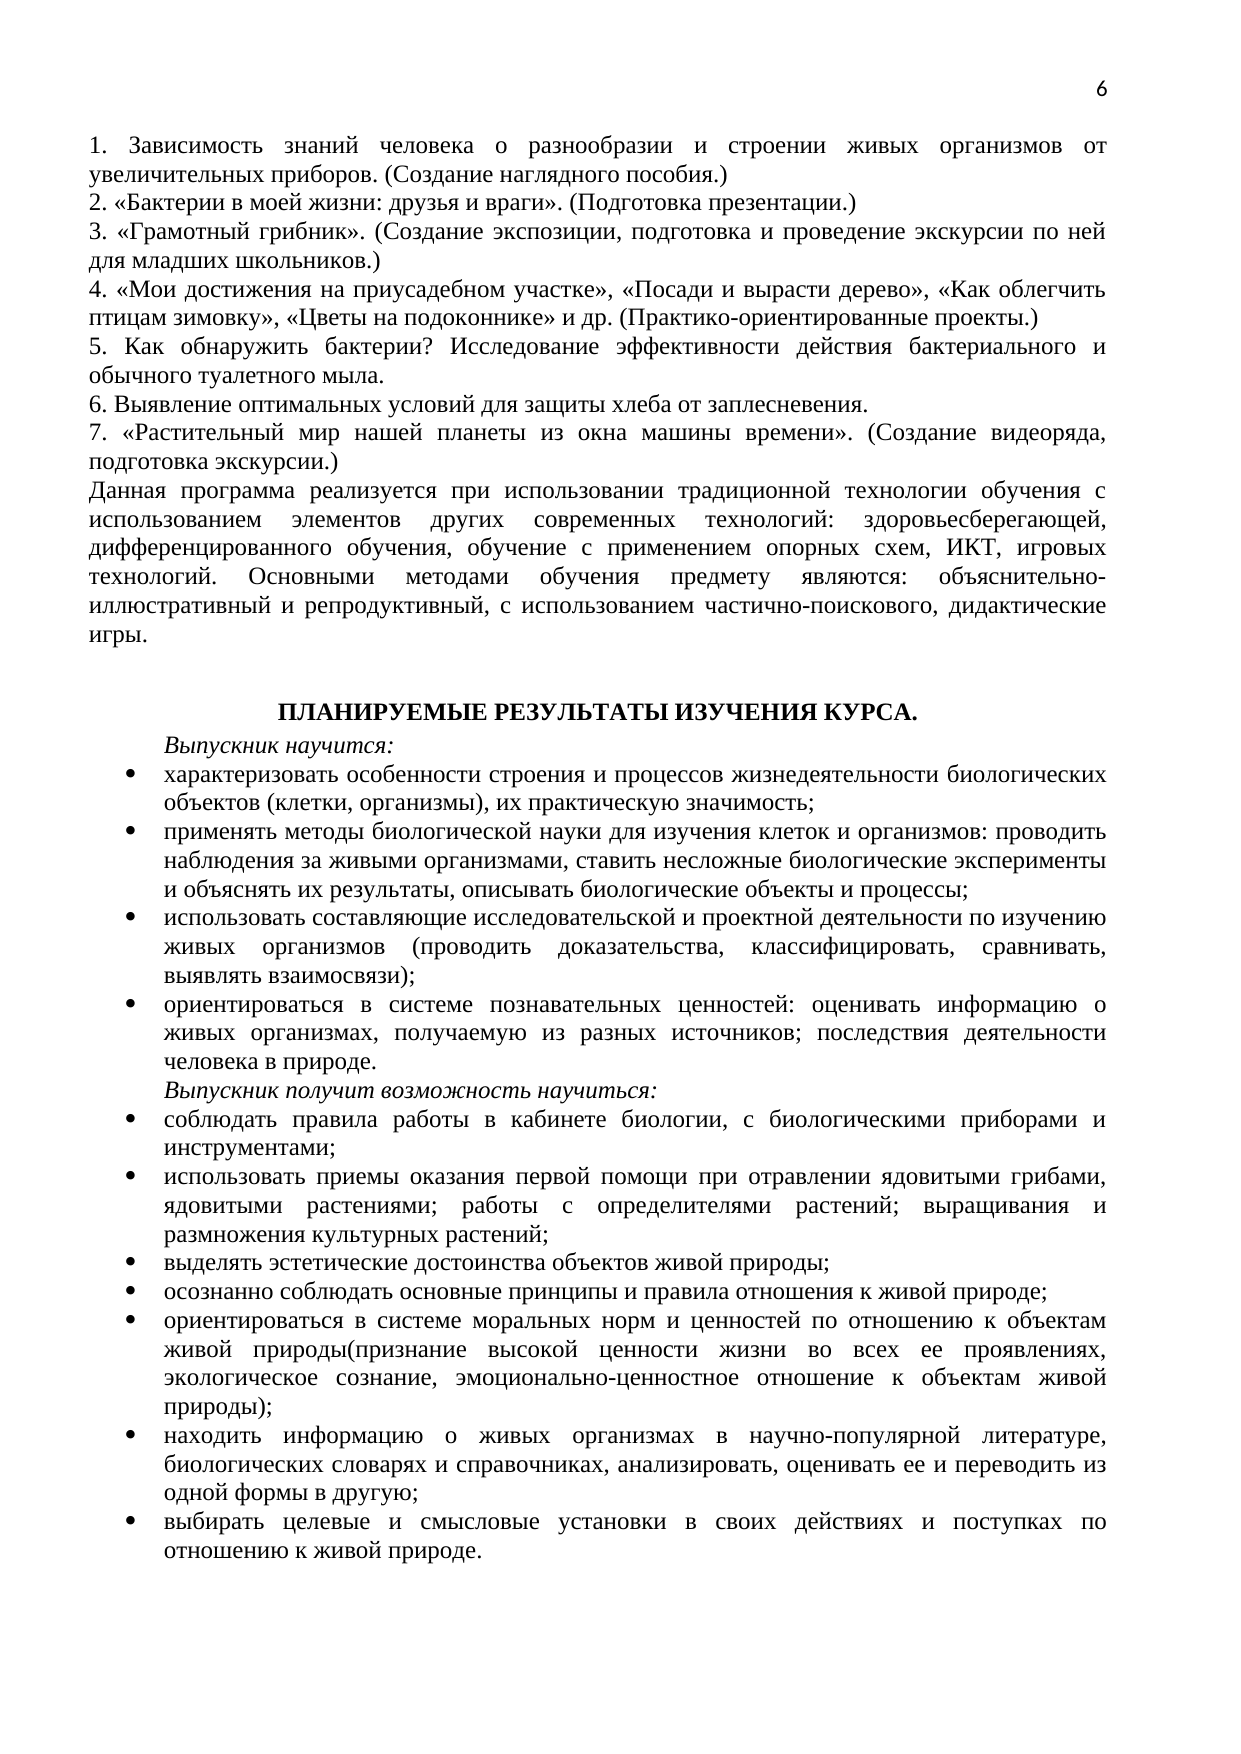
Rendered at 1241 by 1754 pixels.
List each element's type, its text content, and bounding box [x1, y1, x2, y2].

list ориентироваться в системе познавательных ценностей: оценивать информацию о живых организмах, получаемую из разных источников; последствия деятельности человека в природе. [126, 989, 1107, 1075]
text 2. «Бактерии в моей жизни: друзья и враги». (Подготовка презентации.) [89, 187, 1107, 216]
list осознанно соблюдать основные принципы и правила отношения к живой природе; [126, 1276, 1107, 1305]
list применять методы биологической науки для изучения клеток и организмов: проводить наблюдения за живыми организмами, ставить несложные биологические эксперименты и объяснять их результаты, описывать биологические объекты и процессы; [126, 816, 1107, 902]
list соблюдать правила работы в кабинете биологии, с биологическими приборами и инструментами; [126, 1104, 1107, 1161]
text 5. Как обнаружить бактерии? Исследование эффективности действия бактериального и обычного туалетного мыла. [89, 331, 1107, 389]
text Выпускник получит возможность научиться: [164, 1075, 1107, 1104]
text Выпускник научится: [89, 730, 1107, 759]
text 1. Зависимость знаний человека о разнообразии и строении живых организмов от увеличительных приборов. (Создание наглядного пособия.) [89, 130, 1107, 187]
list выбирать целевые и смысловые установки в своих действиях и поступках по отношению к живой природе. [126, 1506, 1107, 1564]
list использовать составляющие исследовательской и проектной деятельности по изучению живых организмов (проводить доказательства, классифицировать, сравнивать, выявлять взаимосвязи); [126, 902, 1107, 989]
list характеризовать особенности строения и процессов жизнедеятельности биологических объектов (клетки, организмы), их практическую значимость; [126, 759, 1107, 816]
text 3. «Грамотный грибник». (Создание экспозиции, подготовка и проведение экскурсии по ней для младших школьников.) [89, 216, 1107, 274]
text 7. «Растительный мир нашей планеты из окна машины времени». (Создание видеоряда, подготовка экскурсии.) [89, 417, 1107, 475]
text Данная программа реализуется при использовании традиционной технологии обучения с использованием элементов других современных технологий: здоровьесберегающей, дифференцированного обучения, обучение с применением опорных схем, ИКТ, игровых технологий. Основными методами обучения предмету являются: объяснительно-иллюстративный и репродуктивный, с использованием частично-поискового, дидактические игры. [89, 475, 1107, 647]
list находить информацию о живых организмах в научно-популярной литературе, биологических словарях и справочниках, анализировать, оценивать ее и переводить из одной формы в другую; [126, 1420, 1107, 1506]
subtitle ПЛАНИРУЕМЫЕ РЕЗУЛЬТАТЫ ИЗУЧЕНИЯ КУРСА. [89, 697, 1107, 726]
list выделять эстетические достоинства объектов живой природы; [126, 1247, 1107, 1276]
text 4. «Мои достижения на приусадебном участке», «Посади и вырасти дерево», «Как облегчить птицам зимовку», «Цветы на подоконнике» и др. (Практико-ориентированные проекты.) [89, 274, 1107, 331]
text 6. Выявление оптимальных условий для защиты хлеба от заплесневения. [89, 389, 1107, 417]
list ориентироваться в системе моральных норм и ценностей по отношению к объектам живой природы(признание высокой ценности жизни во всех ее проявлениях, экологическое сознание, эмоционально-ценностное отношение к объектам живой природы); [126, 1305, 1107, 1420]
list использовать приемы оказания первой помощи при отравлении ядовитыми грибами, ядовитыми растениями; работы с определителями растений; выращивания и размножения культурных растений; [126, 1161, 1107, 1247]
